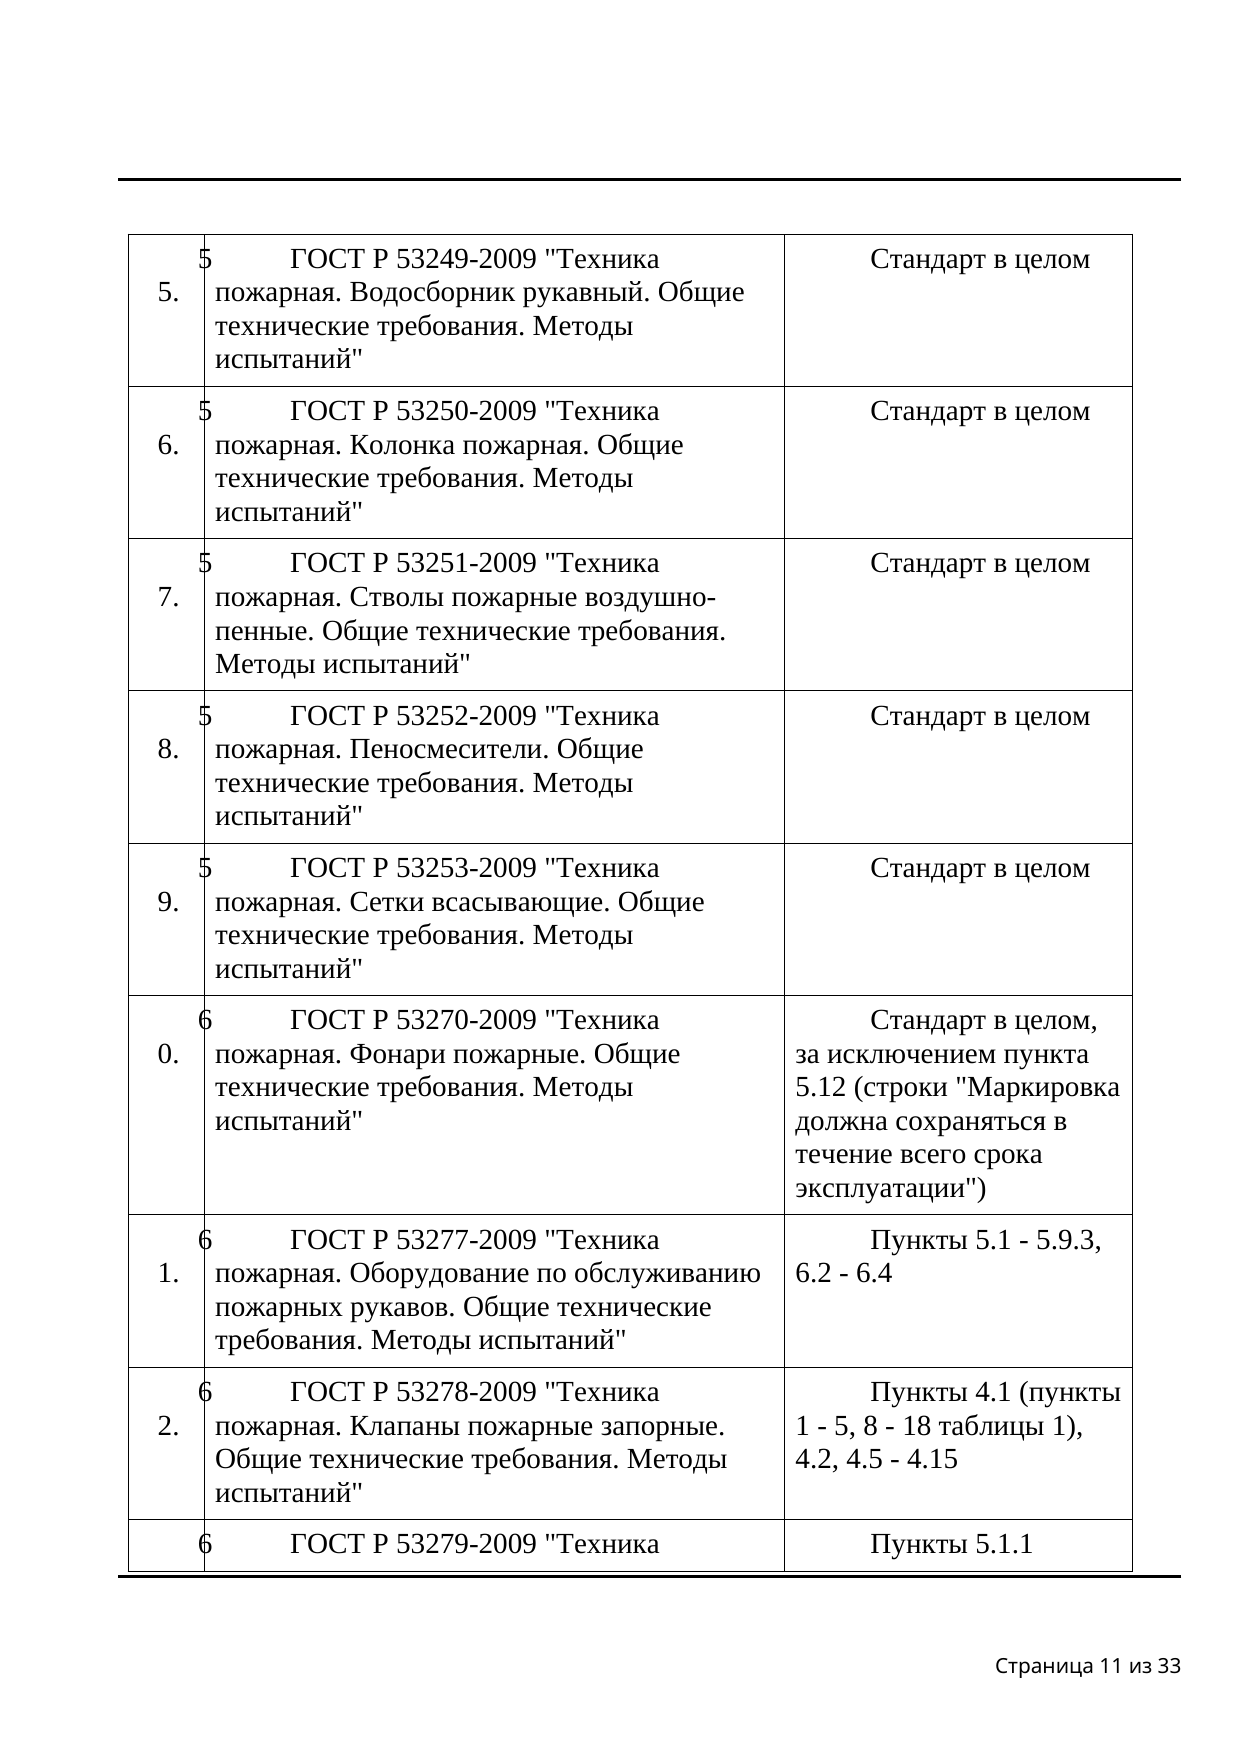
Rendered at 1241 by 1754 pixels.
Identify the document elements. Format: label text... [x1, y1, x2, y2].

table_cell 57. [129, 539, 204, 690]
table_cell 60. [129, 996, 204, 1214]
table_cell Стандарт в целом [785, 235, 1132, 386]
table_cell Стандарт в целом [785, 691, 1132, 843]
table_cell ГОСТ Р 53249-2009 "Техника пожарная. Водосборник рукавный. Общие технические требования. Методы испытаний" [205, 235, 784, 386]
table_cell ГОСТ Р 53253-2009 "Техника пожарная. Сетки всасывающие. Общие технические требования. Методы испытаний" [205, 844, 784, 995]
table_cell Пункты 4.1 (пункты 1 - 5, 8 - 18 таблицы 1), 4.2, 4.5 - 4.15 [785, 1368, 1132, 1519]
table_cell Стандарт в целом [785, 387, 1132, 538]
table_cell ГОСТ Р 53251-2009 "Техника пожарная. Стволы пожарные воздушно-пенные. Общие технические требования. Методы испытаний" [205, 539, 784, 690]
table_cell Стандарт в целом [785, 844, 1132, 995]
table_cell ГОСТ Р 53277-2009 "Техника пожарная. Оборудование по обслуживанию пожарных рукавов. Общие технические требования. Методы испытаний" [205, 1215, 784, 1367]
table_cell Пункты 5.1 - 5.9.3, 6.2 - 6.4 [785, 1215, 1132, 1367]
table_cell ГОСТ Р 53278-2009 "Техника пожарная. Клапаны пожарные запорные. Общие технические требования. Методы испытаний" [205, 1368, 784, 1519]
table_cell 61. [129, 1215, 204, 1367]
table_cell 55. [129, 235, 204, 386]
table_cell ГОСТ Р 53270-2009 "Техника пожарная. Фонари пожарные. Общие технические требования. Методы испытаний" [205, 996, 784, 1214]
table_cell 56. [129, 387, 204, 538]
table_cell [785, 1520, 1132, 1571]
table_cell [205, 1520, 784, 1571]
table_cell 63. [129, 1520, 204, 1571]
table_cell 59. [129, 844, 204, 995]
table_cell Стандарт в целом [785, 539, 1132, 690]
table_cell ГОСТ Р 53250-2009 "Техника пожарная. Колонка пожарная. Общие технические требования. Методы испытаний" [205, 387, 784, 538]
table_cell 58. [129, 691, 204, 843]
table_cell 62. [129, 1368, 204, 1519]
table_cell ГОСТ Р 53252-2009 "Техника пожарная. Пеносмесители. Общие технические требования. Методы испытаний" [205, 691, 784, 843]
table_cell Стандарт в целом, за исключением пункта 5.12 (строки "Маркировка должна сохраняться в течение всего срока эксплуатации") [785, 996, 1132, 1214]
